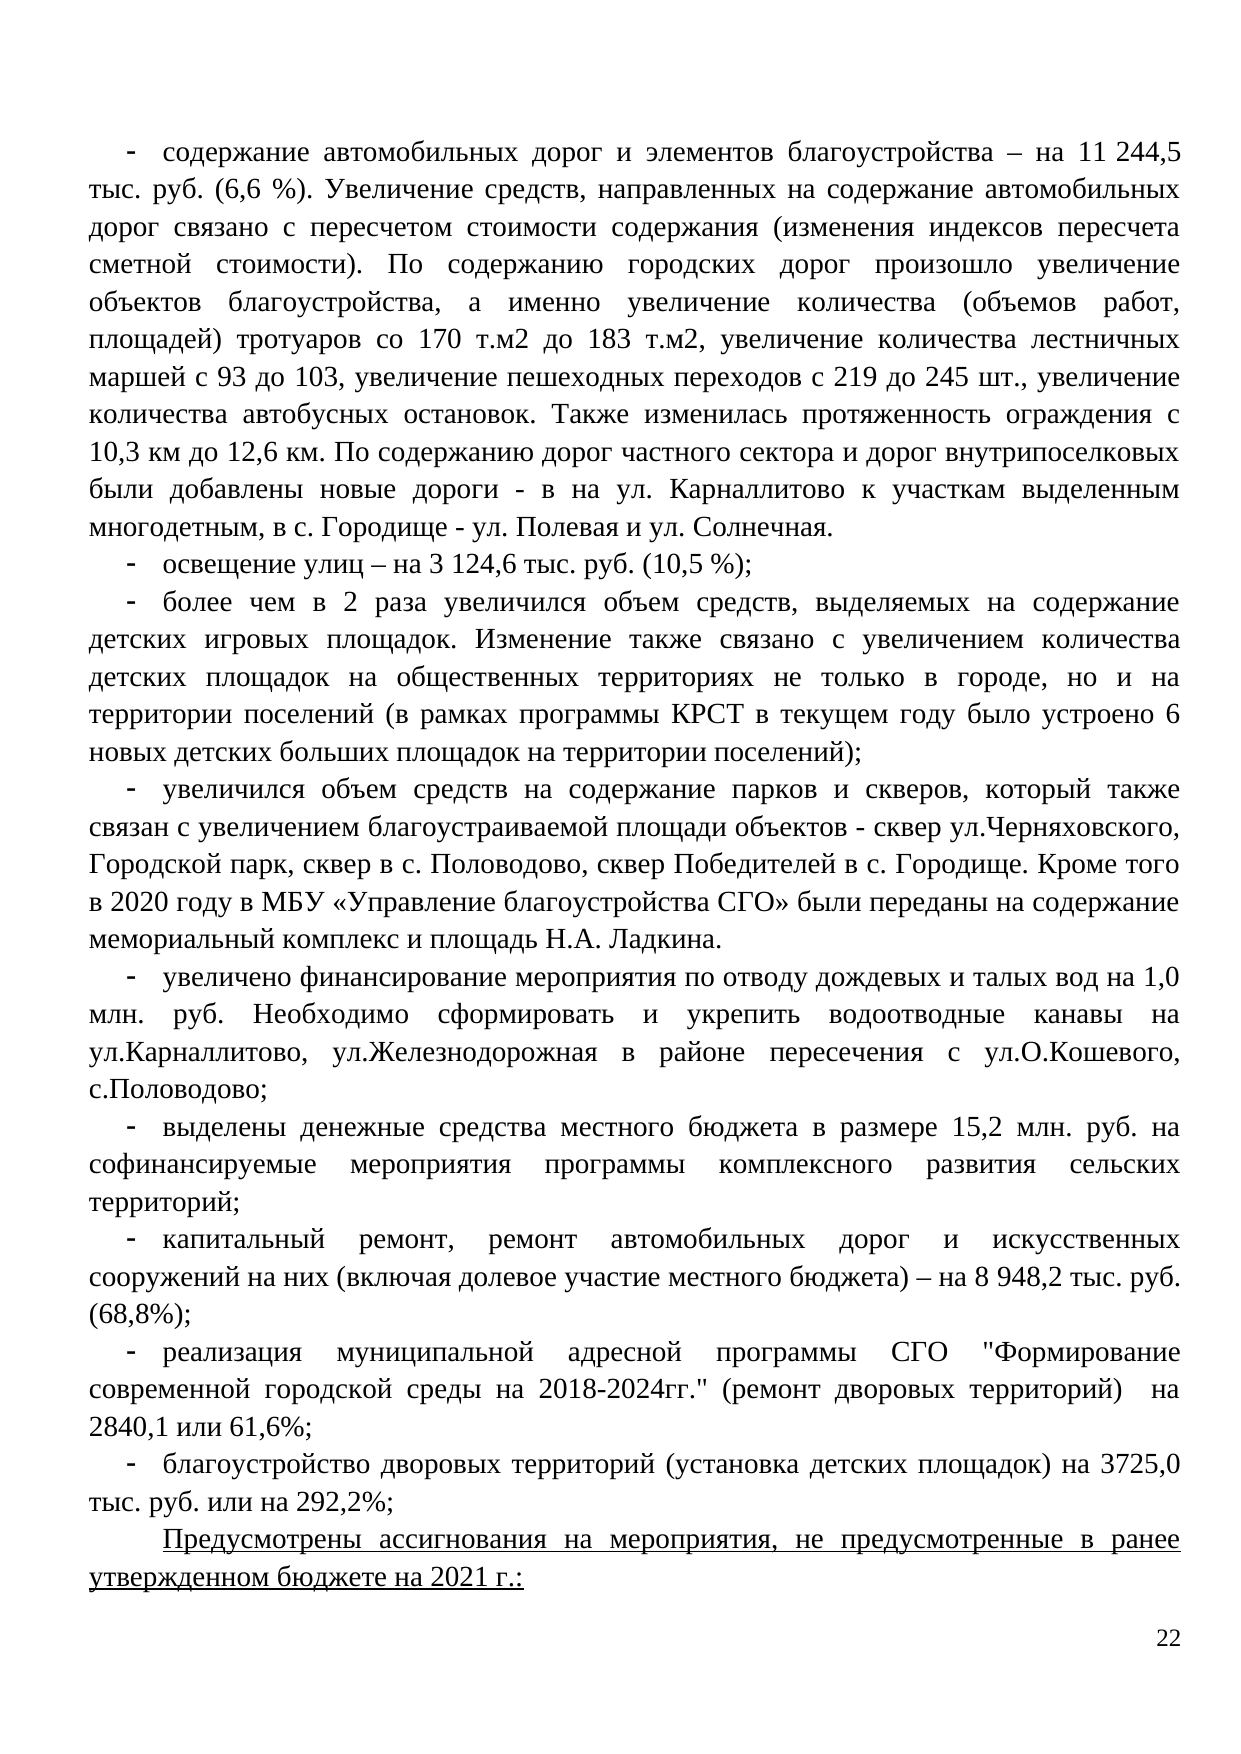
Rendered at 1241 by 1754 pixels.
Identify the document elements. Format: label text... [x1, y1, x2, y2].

list выделены денежные средства местного бюджета в размере 15,2 млн. руб. на софинансируемые мероприятия программы комплексного развития сельских территорий; [89, 1106, 1181, 1219]
list содержание автомобильных дорог и элементов благоустройства – на 11 244,5 тыс. руб. (6,6 %). Увеличение средств, направленных на содержание автомобильных дорог связано с пересчетом стоимости содержания (изменения индексов пересчета сметной стоимости). По содержанию городских дорог произошло увеличение объектов благоустройства, а именно увеличение количества (объемов работ, площадей) тротуаров со 170 т.м2 до 183 т.м2, увеличение количества лестничных маршей с 93 до 103, увеличение пешеходных переходов с 219 до 245 шт., увеличение количества автобусных остановок. Также изменилась протяженность ограждения с 10,3 км до 12,6 км. По содержанию дорог частного сектора и дорог внутрипоселковых были добавлены новые дороги - в на ул. Карналлитово к участкам выделенным многодетным, в с. Городище - ул. Полевая и ул. Солнечная. [89, 131, 1181, 544]
list капитальный ремонт, ремонт автомобильных дорог и искусственных сооружений на них (включая долевое участие местного бюджета) – на 8 948,2 тыс. руб. (68,8%); [89, 1219, 1181, 1331]
list более чем в 2 раза увеличился объем средств, выделяемых на содержание детских игровых площадок. Изменение также связано с увеличением количества детских площадок на общественных территориях не только в городе, но и на территории поселений (в рамках программы КРСТ в текущем году было устроено 6 новых детских больших площадок на территории поселений); [89, 581, 1181, 769]
list увеличился объем средств на содержание парков и скверов, который также связан с увеличением благоустраиваемой площади объектов - сквер ул.Черняховского, Городской парк, сквер в с. Половодово, сквер Победителей в с. Городище. Кроме того в 2020 году в МБУ «Управление благоустройства СГО» были переданы на содержание мемориальный комплекс и площадь Н.А. Ладкина. [89, 769, 1181, 956]
list освещение улиц – на 3 124,6 тыс. руб. (10,5 %); [89, 544, 1181, 581]
list реализация муниципальной адресной программы СГО "Формирование современной городской среды на 2018-2024гг." (ремонт дворовых территорий) на 2840,1 или 61,6%; [89, 1331, 1181, 1444]
list увеличено финансирование мероприятия по отводу дождевых и талых вод на 1,0 млн. руб. Необходимо сформировать и укрепить водоотводные канавы на ул.Карналлитово, ул.Железнодорожная в районе пересечения с ул.О.Кошевого, с.Половодово; [89, 956, 1181, 1106]
list благоустройство дворовых территорий (установка детских площадок) на 3725,0 тыс. руб. или на 292,2%; [89, 1444, 1181, 1519]
text Предусмотрены ассигнования на мероприятия, не предусмотренные в ранее утвержденном бюджете на 2021 г.: [89, 1519, 1181, 1594]
